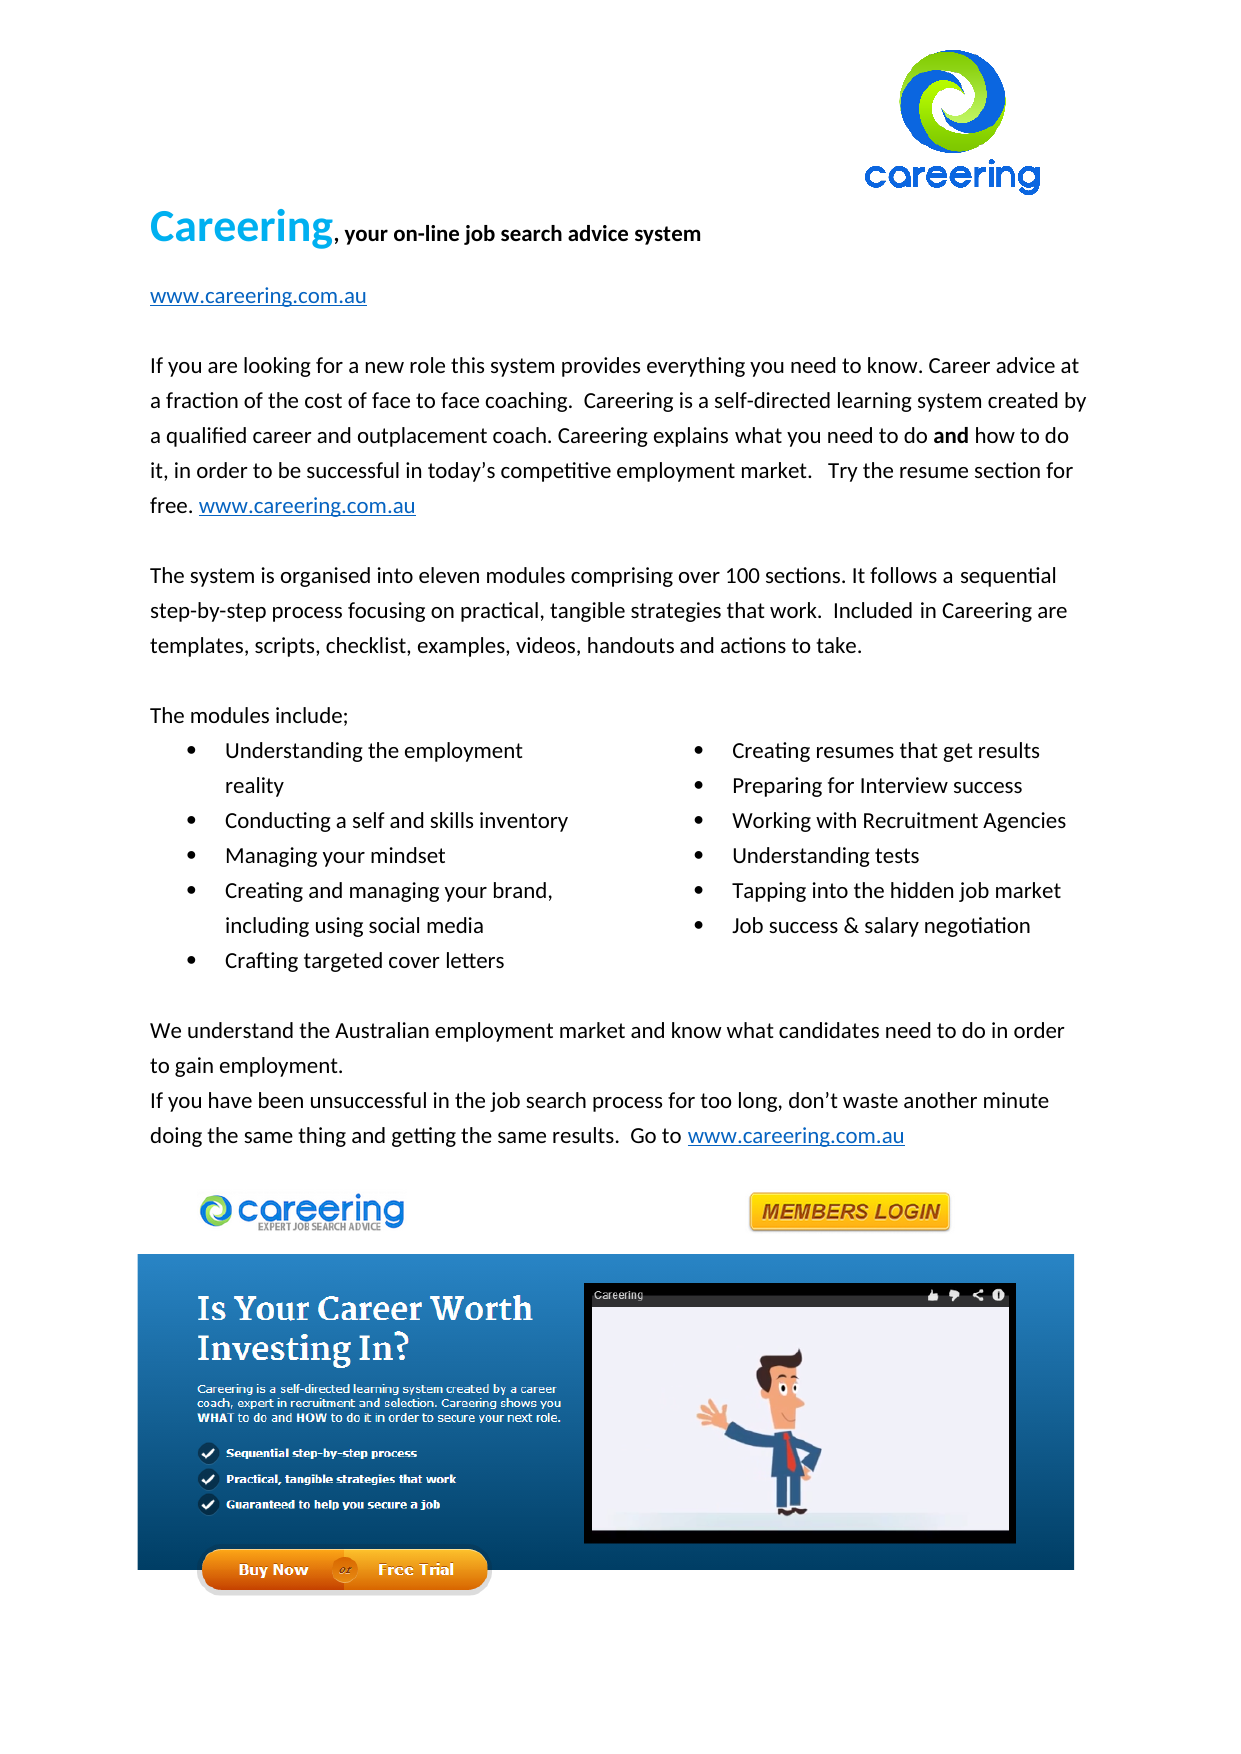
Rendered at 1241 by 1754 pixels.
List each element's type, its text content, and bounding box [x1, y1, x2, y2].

text The system is organised into eleven modules comprising over 100 sections. It follows a sequential step-by-step process focusing on practical, tangible strategies that work. Included in Careering are templates, scripts, checklist, examples, videos, handouts and actions to take. [150, 554, 1090, 659]
text The modules include; [150, 694, 1090, 729]
list Conducting a self and skills inventory [187, 799, 583, 834]
list Understanding the employment reality [187, 729, 583, 799]
list Crafting targeted cover letters [187, 939, 583, 974]
text We understand the Australian employment market and know what candidates need to do in order to gain employment. [150, 1009, 1090, 1079]
text If you are looking for a new role this system provides everything you need to know. Career advice at a fraction of the cost of face to face coaching. Careering is a self-directed learning system created by a qualified career and outplacement coach. Careering explains what you need to do and how to do it, in order to be successful in today’s competitive employment market. Try the resume section for free. www.careering.com.au [150, 344, 1090, 519]
list Tapping into the hidden job market [694, 869, 1090, 904]
list Managing your mindset [187, 834, 583, 869]
list Creating and managing your brand, including using social media [187, 869, 583, 939]
list Job success & salary negotiation [694, 904, 1090, 939]
text If you have been unsuccessful in the job search process for too long, don’t waste another minute doing the same thing and getting the same results. Go to www.careering.com.au [150, 1079, 1090, 1149]
picture [137, 1171, 1075, 1599]
text www.careering.com.au [150, 274, 1090, 309]
list Creating resumes that get results [694, 729, 1090, 764]
list Preparing for Interview success [694, 764, 1090, 799]
text Careering, your on-line job search advice system [150, 197, 1090, 253]
picture [857, 40, 1045, 194]
list Working with Recruitment Agencies [694, 799, 1090, 834]
list Understanding tests [694, 834, 1090, 869]
